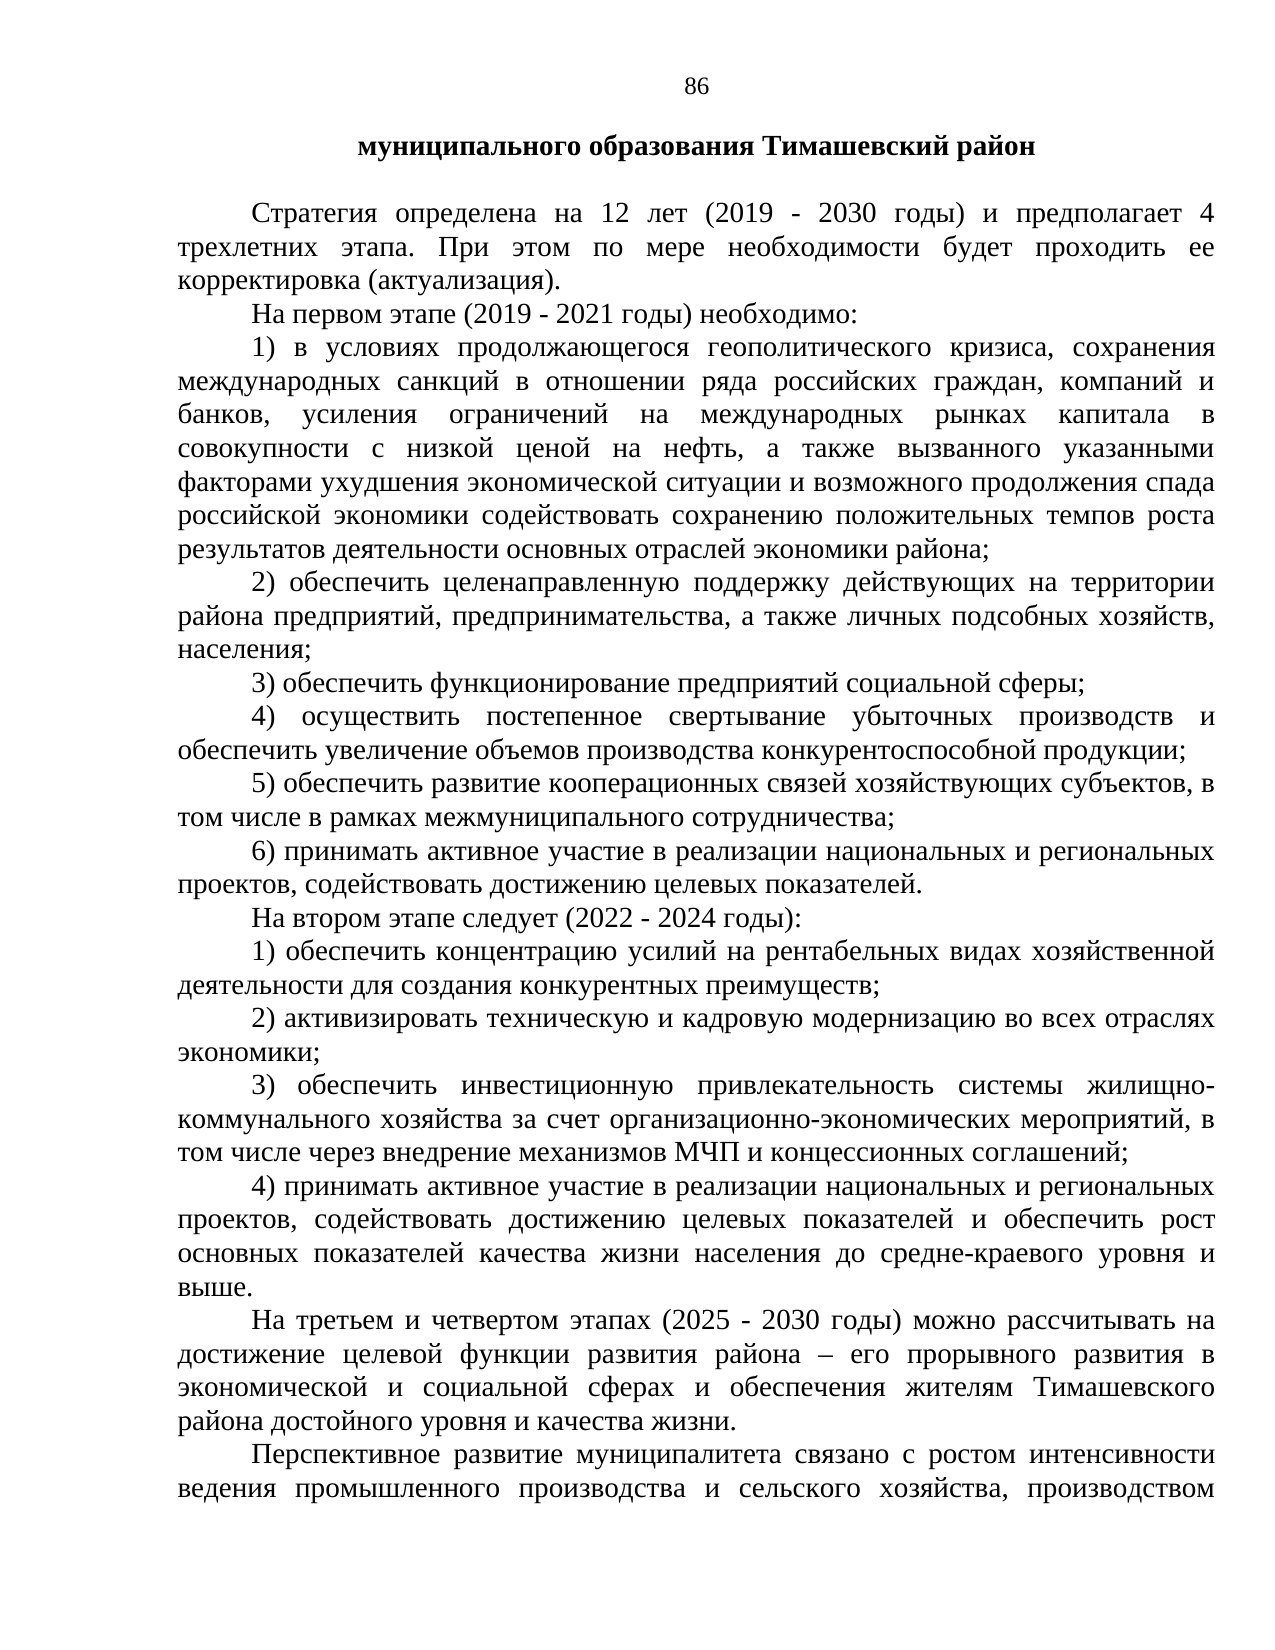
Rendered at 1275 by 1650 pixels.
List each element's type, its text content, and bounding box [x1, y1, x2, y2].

text 2) обеспечить целенаправленную поддержку действующих на территории района предприятий, предпринимательства, а также личных подсобных хозяйств, населения; [177, 564, 1216, 665]
text муниципального образования Тимашевский район [177, 128, 1216, 162]
text 1) обеспечить концентрацию усилий на рентабельных видах хозяйственной деятельности для создания конкурентных преимуществ; [177, 933, 1216, 1000]
text 4) осуществить постепенное свертывание убыточных производств и обеспечить увеличение объемов производства конкурентоспособной продукции; [177, 698, 1216, 766]
text 3) обеспечить функционирование предприятий социальной сферы; [177, 665, 1216, 698]
text 3) обеспечить инвестиционную привлекательность системы жилищно-коммунального хозяйства за счет организационно-экономических мероприятий, в том числе через внедрение механизмов МЧП и концессионных соглашений; [177, 1067, 1216, 1168]
text 6) принимать активное участие в реализации национальных и региональных проектов, содействовать достижению целевых показателей. [177, 833, 1216, 900]
text На третьем и четвертом этапах (2025 - 2030 годы) можно рассчитывать на достижение целевой функции развития района – его прорывного развития в экономической и социальной сферах и обеспечения жителям Тимашевского района достойного уровня и качества жизни. [177, 1302, 1216, 1436]
text 5) обеспечить развитие кооперационных связей хозяйствующих субъектов, в том числе в рамках межмуниципального сотрудничества; [177, 766, 1216, 833]
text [177, 1436, 1216, 1503]
text На первом этапе (2019 - 2021 годы) необходимо: [177, 296, 1216, 329]
text 2) активизировать техническую и кадровую модернизацию во всех отраслях экономики; [177, 1000, 1216, 1067]
text Стратегия определена на 12 лет (2019 - 2030 годы) и предполагает 4 трехлетних этапа. При этом по мере необходимости будет проходить ее корректировка (актуализация). [177, 195, 1216, 296]
text 4) принимать активное участие в реализации национальных и региональных проектов, содействовать достижению целевых показателей и обеспечить рост основных показателей качества жизни населения до средне-краевого уровня и выше. [177, 1168, 1216, 1302]
text На втором этапе следует (2022 - 2024 годы): [177, 900, 1216, 933]
text 1) в условиях продолжающегося геополитического кризиса, сохранения международных санкций в отношении ряда российских граждан, компаний и банков, усиления ограничений на международных рынках капитала в совокупности с низкой ценой на нефть, а также вызванного указанными факторами ухудшения экономической ситуации и возможного продолжения спада российской экономики содействовать сохранению положительных темпов роста результатов деятельности основных отраслей экономики района; [177, 329, 1216, 564]
